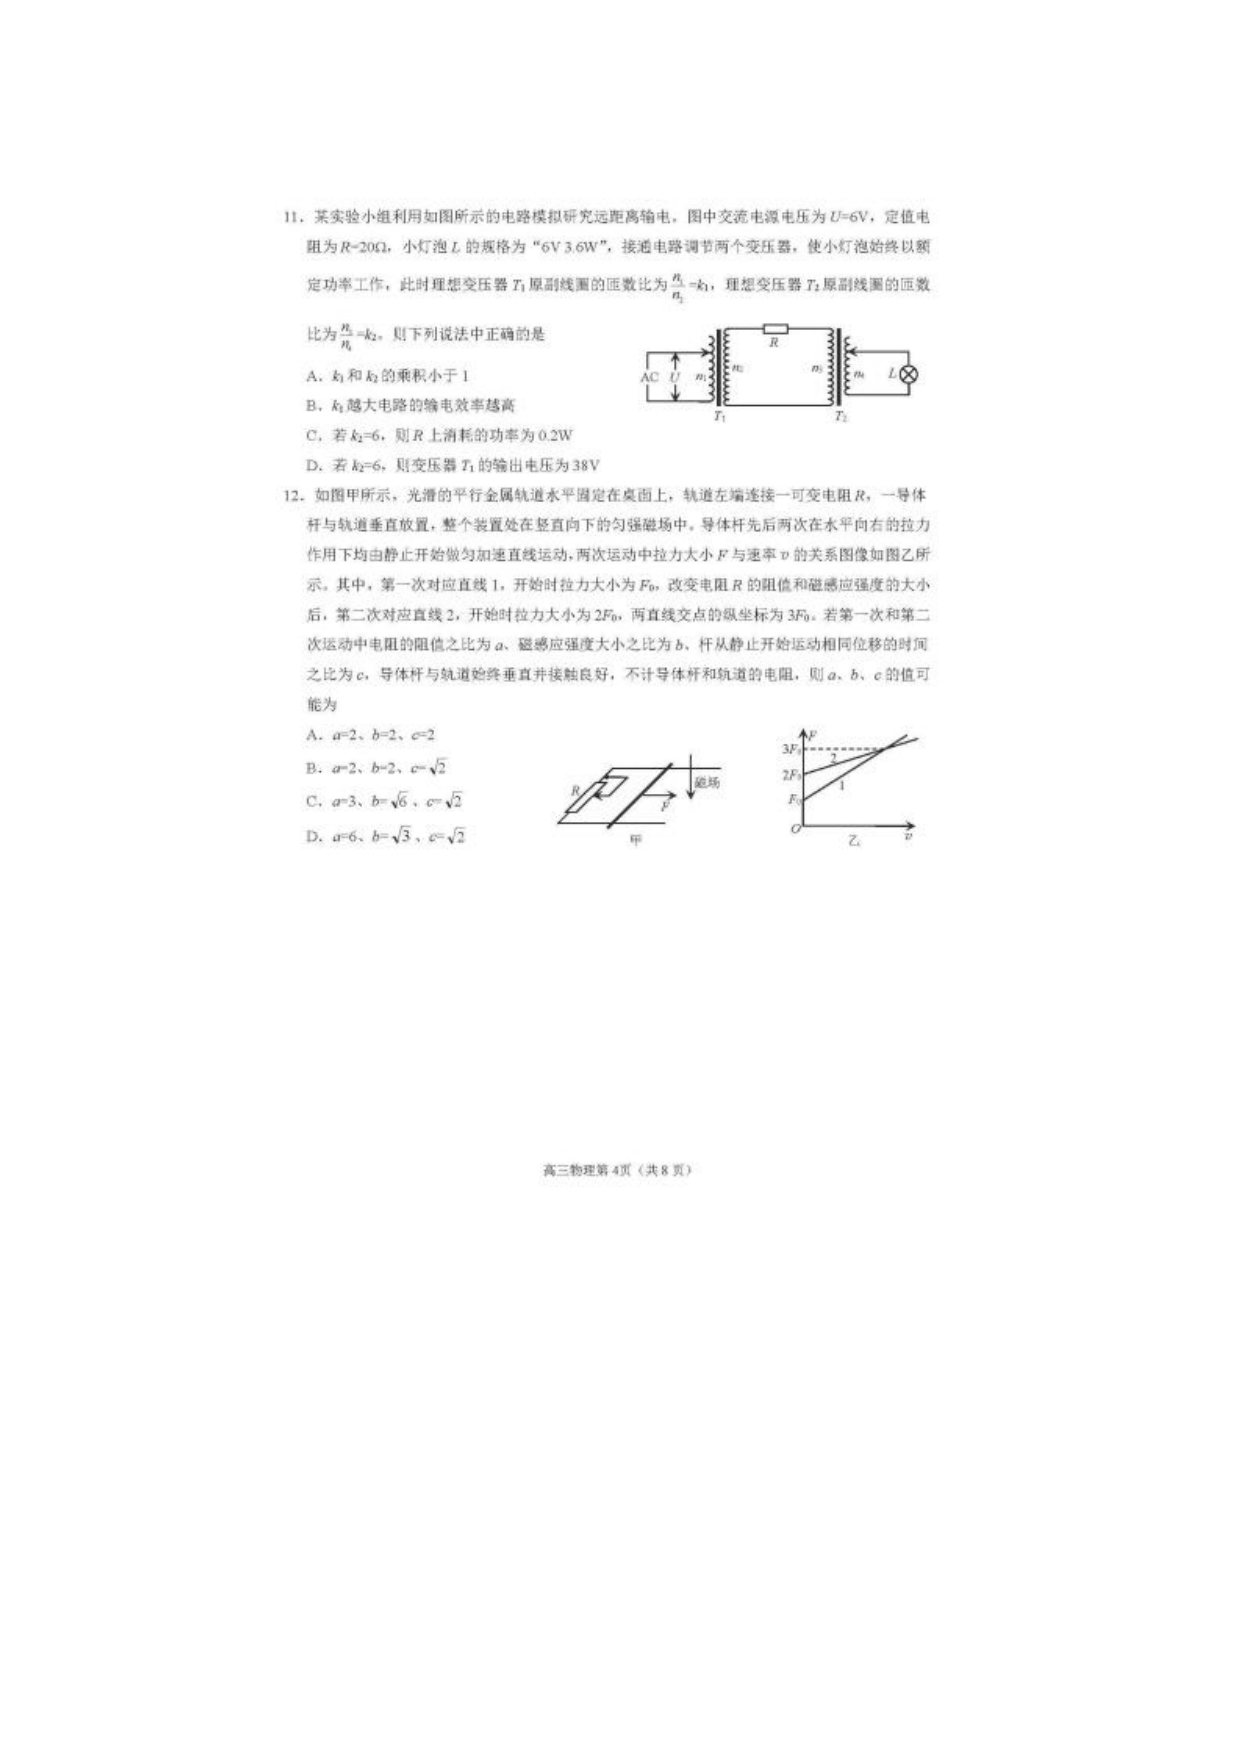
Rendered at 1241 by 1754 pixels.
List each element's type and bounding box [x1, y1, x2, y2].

picture [251, 162, 989, 1231]
